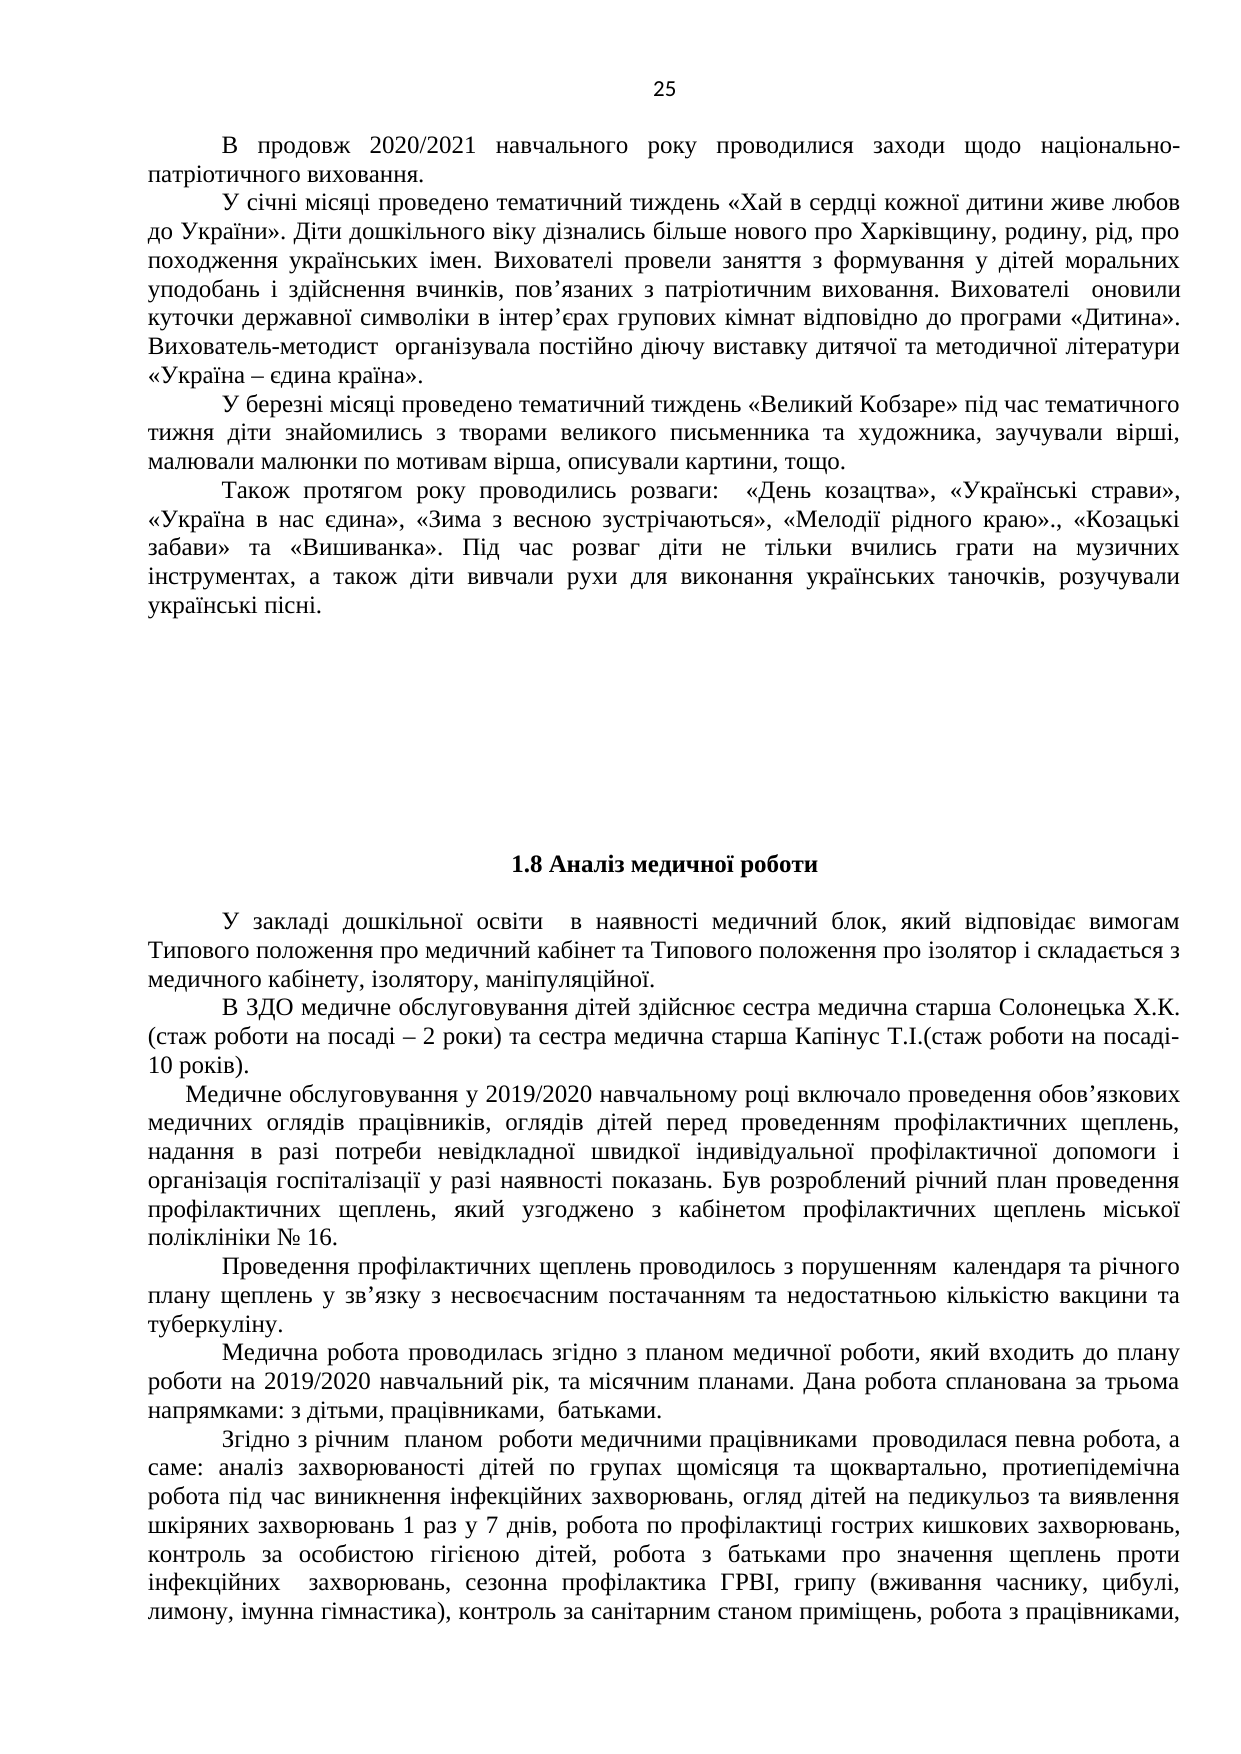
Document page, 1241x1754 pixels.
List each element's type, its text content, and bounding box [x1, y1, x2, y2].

text Медичне обслуговування у 2019/2020 навчальному році включало проведення обов’язкових медичних оглядів працівників, оглядів дітей перед проведенням профілактичних щеплень, надання в разі потреби невідкладної швидкої індивідуальної профілактичної допомоги і організація госпіталізації у разі наявності показань. Був розроблений річний план проведення профілактичних щеплень, який узгоджено з кабінетом профілактичних щеплень міської поліклініки № 16. [148, 1079, 1181, 1251]
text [148, 1424, 1181, 1625]
text Також протягом року проводились розваги: «День козацтва», «Українські страви», «Україна в нас єдина», «Зима з весною зустрічаються», «Мелодії рідного краю»., «Козацькі забави» та «Вишиванка». Під час розваг діти не тільки вчились грати на музичних інструментах, а також діти вивчали рухи для виконання українських таночків, розучували українські пісні. [148, 475, 1181, 619]
text Проведення профілактичних щеплень проводилось з порушенням календаря та річного плану щеплень у зв’язку з несвоєчасним постачанням та недостатньою кількістю вакцини та туберкуліну. [148, 1251, 1181, 1337]
text В продовж 2020/2021 навчального року проводилися заходи щодо національно-патріотичного виховання. [148, 130, 1181, 187]
text У закладі дошкільної освіти в наявності медичний блок, який відповідає вимогам Типового положення про медичний кабінет та Типового положення про ізолятор і складається з медичного кабінету, ізолятору, маніпуляційної. [148, 906, 1181, 992]
text У березні місяці проведено тематичний тиждень «Великий Кобзаре» під час тематичного тижня діти знайомились з творами великого письменника та художника, заучували вірші, малювали малюнки по мотивам вірша, описували картини, тощо. [148, 389, 1181, 475]
text У січні місяці проведено тематичний тиждень «Хай в сердці кожної дитини живе любов до України». Діти дошкільного віку дізнались більше нового про Харківщину, родину, рід, про походження українських імен. Вихователі провели заняття з формування у дітей моральних уподобань і здійснення вчинків, пов’язаних з патріотичним виховання. Вихователі оновили куточки державної символіки в інтер’єрах групових кімнат відповідно до програми «Дитина». Вихователь-методист організувала постійно діючу виставку дитячої та методичної літератури «Україна – єдина країна». [148, 187, 1181, 389]
text 1.8 Аналіз медичної роботи [148, 849, 1181, 877]
text В ЗДО медичне обслуговування дітей здійснює сестра медична старша Солонецька Х.К. (стаж роботи на посаді – 2 роки) та сестра медична старша Капінус Т.І.(стаж роботи на посаді-10 років). [148, 992, 1181, 1079]
text Медична робота проводилась згідно з планом медичної роботи, який входить до плану роботи на 2019/2020 навчальний рік, та місячним планами. Дана робота спланована за трьома напрямками: з дітьми, працівниками, батьками. [148, 1337, 1181, 1424]
